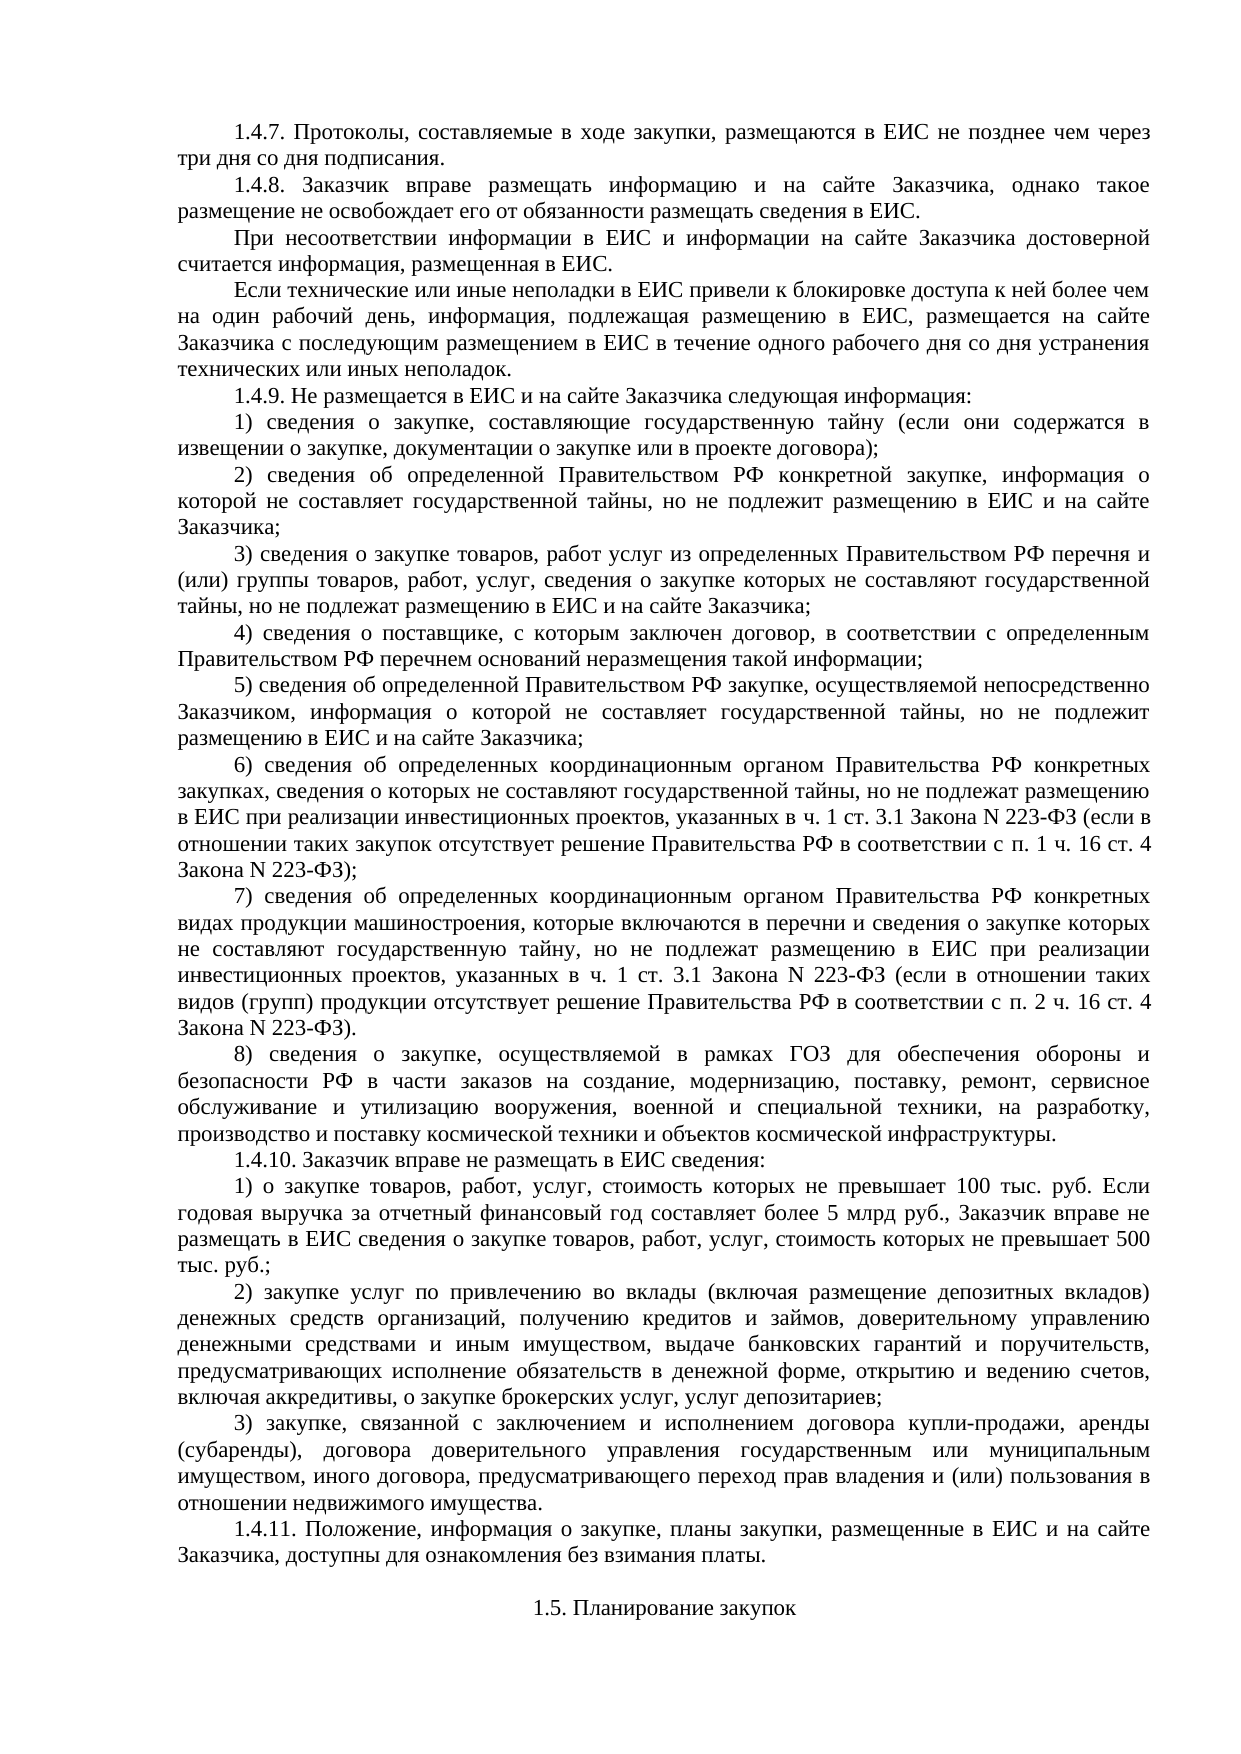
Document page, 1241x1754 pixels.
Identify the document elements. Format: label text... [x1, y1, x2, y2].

text 1.4.8. Заказчик вправе размещать информацию и на сайте Заказчика, однако такое размещение не освобождает его от обязанности размещать сведения в ЕИС. [177, 171, 1152, 223]
text 8) сведения о закупке, осуществляемой в рамках ГОЗ для обеспечения обороны и безопасности РФ в части заказов на создание, модернизацию, поставку, ремонт, сервисное обслуживание и утилизацию вооружения, военной и специальной техники, на разработку, производство и поставку космической техники и объектов космической инфраструктуры. [177, 1041, 1152, 1146]
text При несоответствии информации в ЕИС и информации на сайте Заказчика достоверной считается информация, размещенная в ЕИС. [177, 223, 1152, 276]
text 5) сведения об определенной Правительством РФ закупке, осуществляемой непосредственно Заказчиком, информация о которой не составляет государственной тайны, но не подлежит размещению в ЕИС и на сайте Заказчика; [177, 672, 1152, 751]
text 1.5. Планирование закупок [177, 1594, 1152, 1620]
text 6) сведения об определенных координационным органом Правительства РФ конкретных закупках, сведения о которых не составляют государственной тайны, но не подлежат размещению в ЕИС при реализации инвестиционных проектов, указанных в ч. 1 ст. 3.1 Закона N 223-ФЗ (если в отношении таких закупок отсутствует решение Правительства РФ в соответствии с п. 1 ч. 16 ст. 4 Закона N 223-ФЗ); [177, 751, 1152, 882]
text 1.4.9. Не размещается в ЕИС и на сайте Заказчика следующая информация: [177, 382, 1152, 408]
text 2) закупке услуг по привлечению во вклады (включая размещение депозитных вкладов) денежных средств организаций, получению кредитов и займов, доверительному управлению денежными средствами и иным имуществом, выдаче банковских гарантий и поручительств, предусматривающих исполнение обязательств в денежной форме, открытию и ведению счетов, включая аккредитивы, о закупке брокерских услуг, услуг депозитариев; [177, 1278, 1152, 1409]
text 1.4.7. Протоколы, составляемые в ходе закупки, размещаются в ЕИС не позднее чем через три дня со дня подписания. [177, 118, 1152, 171]
text 7) сведения об определенных координационным органом Правительства РФ конкретных видах продукции машиностроения, которые включаются в перечни и сведения о закупке которых не составляют государственную тайну, но не подлежат размещению в ЕИС при реализации инвестиционных проектов, указанных в ч. 1 ст. 3.1 Закона N 223-ФЗ (если в отношении таких видов (групп) продукции отсутствует решение Правительства РФ в соответствии с п. 2 ч. 16 ст. 4 Закона N 223-ФЗ). [177, 882, 1152, 1041]
text 1.4.10. Заказчик вправе не размещать в ЕИС сведения: [177, 1146, 1152, 1172]
text 2) сведения об определенной Правительством РФ конкретной закупке, информация о которой не составляет государственной тайны, но не подлежит размещению в ЕИС и на сайте Заказчика; [177, 461, 1152, 540]
text 3) сведения о закупке товаров, работ услуг из определенных Правительством РФ перечня и (или) группы товаров, работ, услуг, сведения о закупке которых не составляют государственной тайны, но не подлежат размещению в ЕИС и на сайте Заказчика; [177, 540, 1152, 619]
text 1) сведения о закупке, составляющие государственную тайну (если они содержатся в извещении о закупке, документации о закупке или в проекте договора); [177, 408, 1152, 461]
text 3) закупке, связанной с заключением и исполнением договора купли-продажи, аренды (субаренды), договора доверительного управления государственным или муниципальным имуществом, иного договора, предусматривающего переход прав владения и (или) пользования в отношении недвижимого имущества. [177, 1409, 1152, 1515]
text 1) о закупке товаров, работ, услуг, стоимость которых не превышает 100 тыс. руб. Если годовая выручка за отчетный финансовый год составляет более 5 млрд руб., Заказчик вправе не размещать в ЕИС сведения о закупке товаров, работ, услуг, стоимость которых не превышает 500 тыс. руб.; [177, 1172, 1152, 1278]
text 1.4.11. Положение, информация о закупке, планы закупки, размещенные в ЕИС и на сайте Заказчика, доступны для ознакомления без взимания платы. [177, 1515, 1152, 1568]
text 4) сведения о поставщике, с которым заключен договор, в соответствии с определенным Правительством РФ перечнем оснований неразмещения такой информации; [177, 619, 1152, 672]
text Если технические или иные неполадки в ЕИС привели к блокировке доступа к ней более чем на один рабочий день, информация, подлежащая размещению в ЕИС, размещается на сайте Заказчика с последующим размещением в ЕИС в течение одного рабочего дня со дня устранения технических или иных неполадок. [177, 276, 1152, 382]
